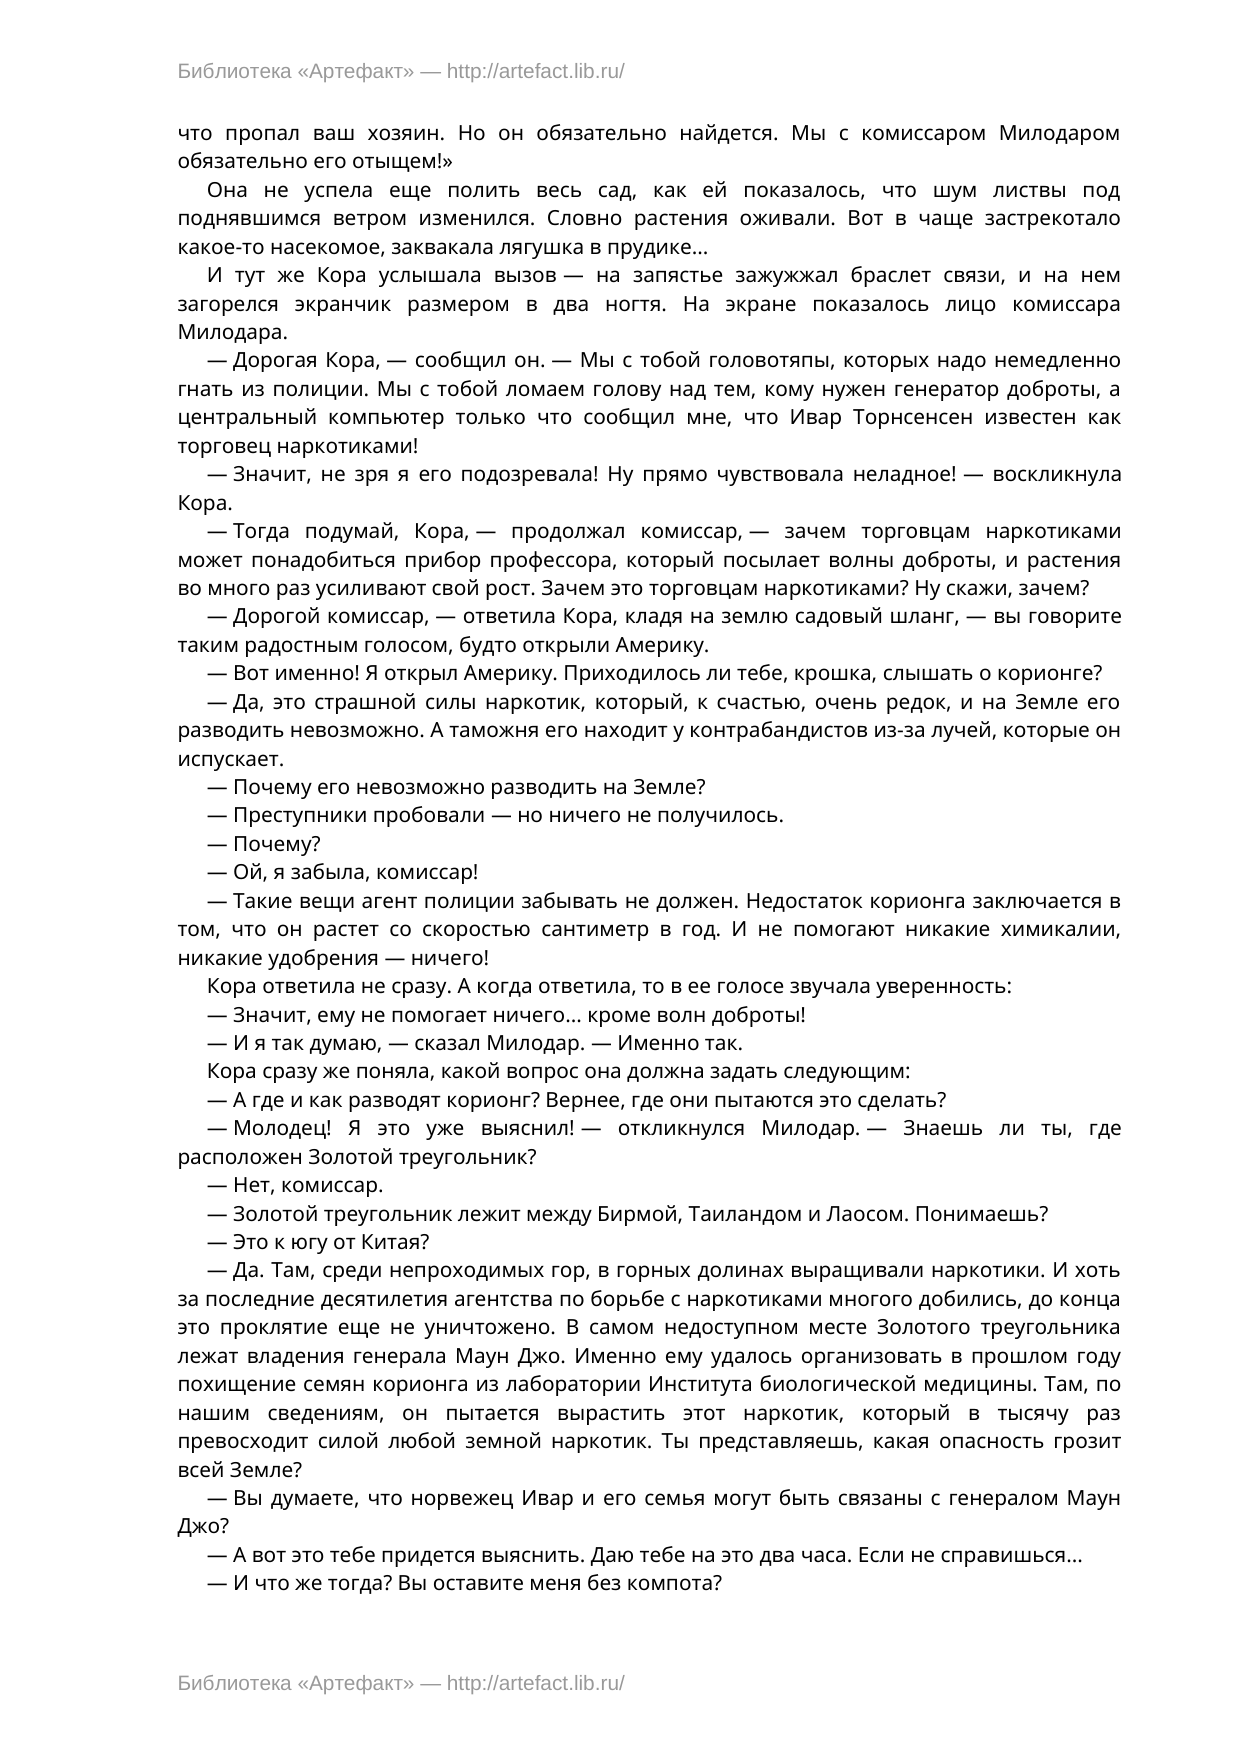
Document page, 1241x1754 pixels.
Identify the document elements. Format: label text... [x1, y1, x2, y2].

text — Молодец! Я это уже выяснил! — откликнулся Милодар. — Знаешь ли ты, где расположен Золотой треугольник? [177, 1113, 1122, 1170]
text — Почему его невозможно разводить на Земле? [177, 772, 1122, 801]
text — И я так думаю, — сказал Милодар. — Именно так. [177, 1028, 1122, 1057]
text Кора ответила не сразу. А когда ответила, то в ее голосе звучала уверенность: [177, 971, 1122, 1000]
text Она не успела еще полить весь сад, как ей показалось, что шум листвы под поднявшимся ветром изменился. Словно растения оживали. Вот в чаще застрекотало какое-то насекомое, заквакала лягушка в прудике... [177, 175, 1122, 260]
text — И что же тогда? Вы оставите меня без компота? [177, 1568, 1122, 1597]
text — Преступники пробовали — но ничего не получилось. [177, 801, 1122, 829]
text — Вот именно! Я открыл Америку. Приходилось ли тебе, крошка, слышать о корионге? [177, 658, 1122, 687]
text — А вот это тебе придется выяснить. Даю тебе на это два часа. Если не справишься... [177, 1540, 1122, 1568]
text — Тогда подумай, Кора, — продолжал комиссар, — зачем торговцам наркотиками может понадобиться прибор профессора, который посылает волны доброты, и растения во много раз усиливают свой рост. Зачем это торговцам наркотиками? Ну скажи, зачем? [177, 516, 1122, 602]
text — Золотой треугольник лежит между Бирмой, Таиландом и Лаосом. Понимаешь? [177, 1199, 1122, 1227]
text — Да. Там, среди непроходимых гор, в горных долинах выращивали наркотики. И хоть за последние десятилетия агентства по борьбе с наркотиками многого добились, до конца это проклятие еще не уничтожено. В самом недоступном месте Золотого треугольника лежат владения генерала Маун Джо. Именно ему удалось организовать в прошлом году похищение семян корионга из лаборатории Института биологической медицины. Там, по нашим сведениям, он пытается вырастить этот наркотик, который в тысячу раз превосходит силой любой земной наркотик. Ты представляешь, какая опасность грозит всей Земле? [177, 1256, 1122, 1483]
text — Нет, комиссар. [177, 1170, 1122, 1199]
text — Дорогая Кора, — сообщил он. — Мы с тобой головотяпы, которых надо немедленно гнать из полиции. Мы с тобой ломаем голову над тем, кому нужен генератор доброты, а центральный компьютер только что сообщил мне, что Ивар Торнсенсен известен как торговец наркотиками! [177, 346, 1122, 459]
text — Такие вещи агент полиции забывать не должен. Недостаток корионга заключается в том, что он растет со скоростью сантиметр в год. И не помогают никакие химикалии, никакие удобрения — ничего! [177, 886, 1122, 971]
text И тут же Кора услышала вызов — на запястье зажужжал браслет связи, и на нем загорелся экранчик размером в два ногтя. На экране показалось лицо комиссара Милодара. [177, 260, 1122, 346]
text — Ой, я забыла, комиссар! [177, 857, 1122, 886]
text — Дорогой комиссар, — ответила Кора, кладя на землю садовый шланг, — вы говорите таким радостным голосом, будто открыли Америку. [177, 602, 1122, 658]
text — А где и как разводят корионг? Вернее, где они пытаются это сделать? [177, 1085, 1122, 1113]
text — Это к югу от Китая? [177, 1227, 1122, 1256]
text — Значит, не зря я его подозревала! Ну прямо чувствовала неладное! — воскликнула Кора. [177, 459, 1122, 516]
text Кора сразу же поняла, какой вопрос она должна задать следующим: [177, 1057, 1122, 1085]
text — Вы думаете, что норвежец Ивар и его семья могут быть связаны с генералом Маун Джо? [177, 1483, 1122, 1540]
text — Почему? [177, 829, 1122, 857]
text — Да, это страшной силы наркотик, который, к счастью, очень редок, и на Земле его разводить невозможно. А таможня его находит у контрабандистов из-за лучей, которые он испускает. [177, 687, 1122, 772]
text — Значит, ему не помогает ничего... кроме волн доброты! [177, 1000, 1122, 1028]
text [177, 118, 1122, 175]
